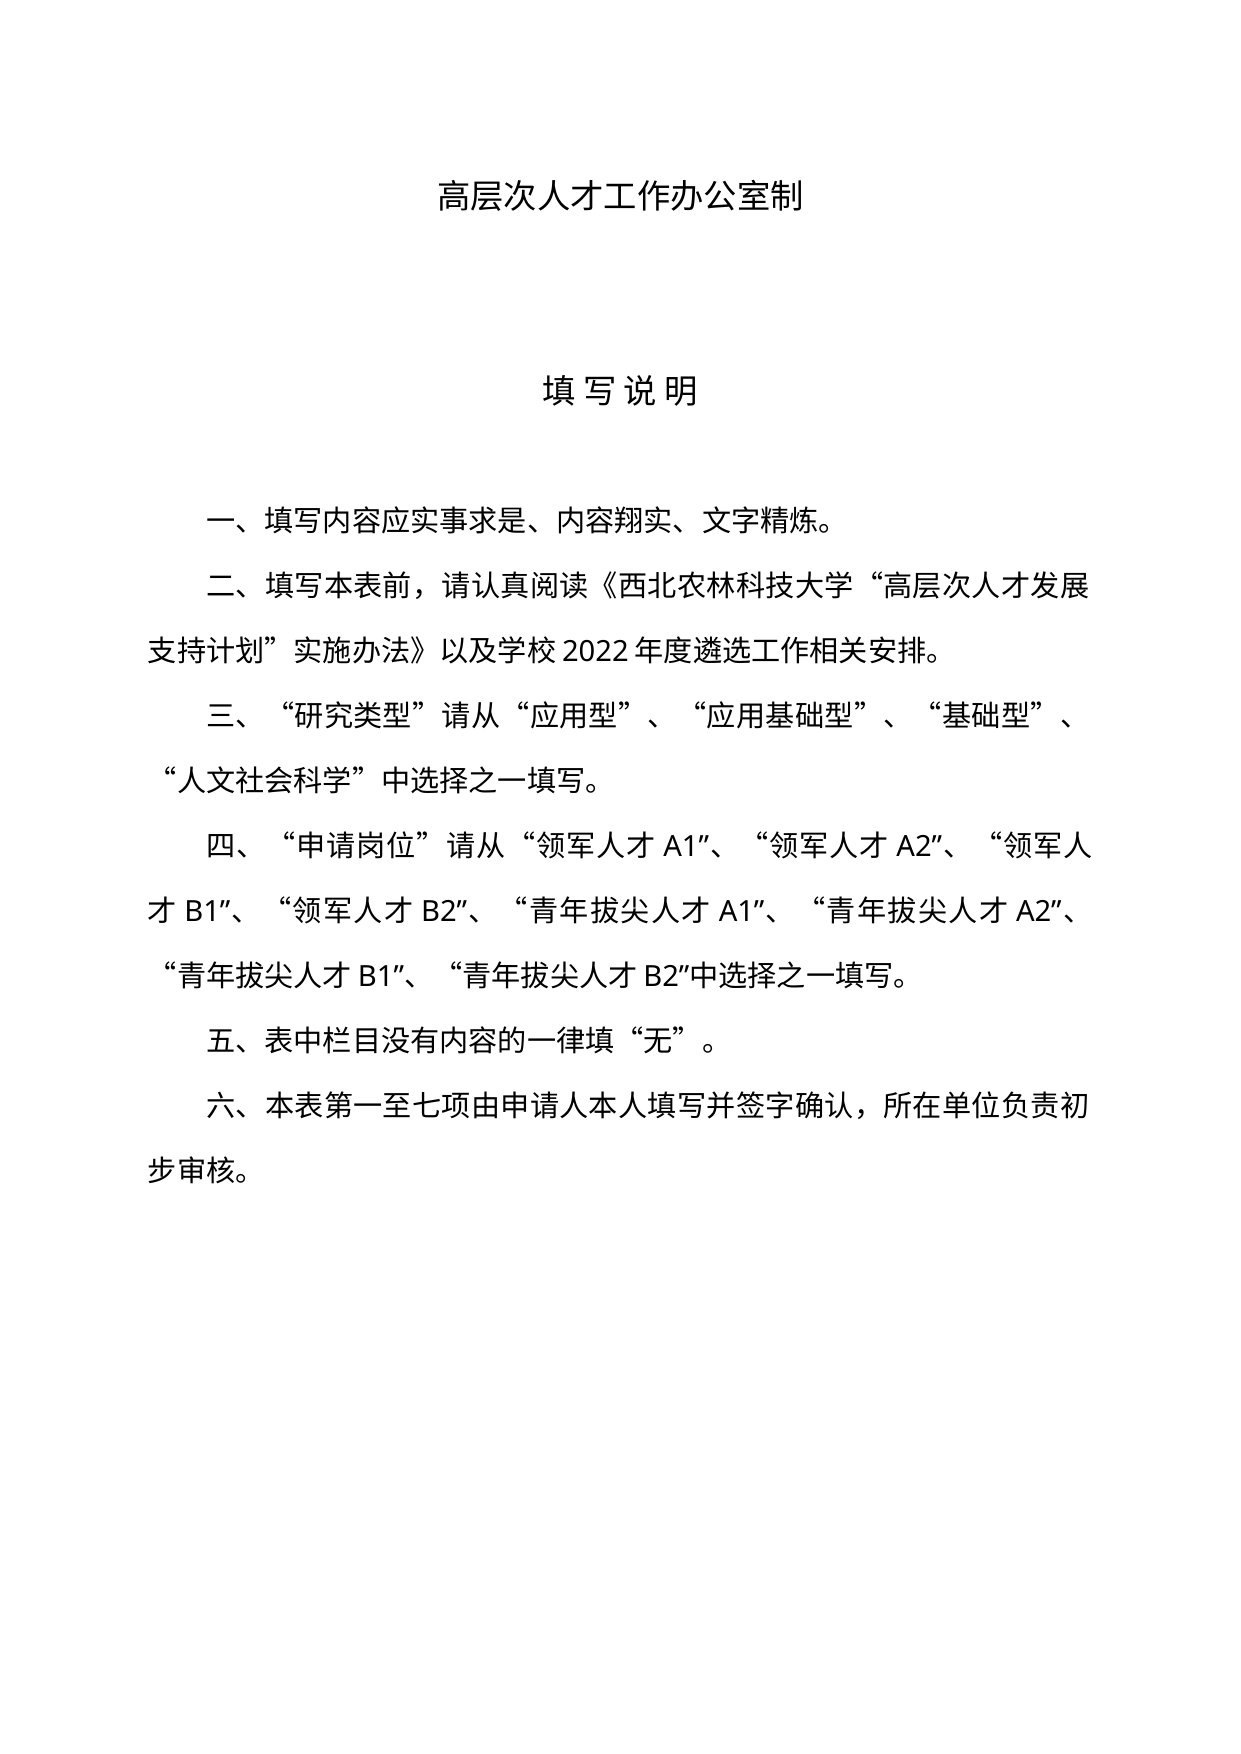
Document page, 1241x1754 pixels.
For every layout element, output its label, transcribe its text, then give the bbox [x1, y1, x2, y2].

text 四、“申请岗位”请从“领军人才A1”、“领军人才A2”、“领军人才B1”、“领军人才B2”、“青年拔尖人才A1”、“青年拔尖人才A2”、“青年拔尖人才B1”、“青年拔尖人才B2”中选择之一填写。 [148, 811, 1092, 1006]
text 填 写 说 明 [148, 356, 1092, 421]
text 五、表中栏目没有内容的一律填“无”。 [148, 1006, 1092, 1071]
text 高层次人才工作办公室制 [148, 161, 1092, 226]
text 六、本表第一至七项由申请人本人填写并签字确认，所在单位负责初步审核。 [148, 1071, 1092, 1201]
text 三、“研究类型”请从“应用型”、“应用基础型”、“基础型”、“人文社会科学”中选择之一填写。 [148, 681, 1092, 811]
text 一、填写内容应实事求是、内容翔实、文字精炼。 [148, 486, 1092, 551]
text 二、填写本表前，请认真阅读《西北农林科技大学“高层次人才发展支持计划”实施办法》以及学校2022年度遴选工作相关安排。 [148, 551, 1092, 681]
